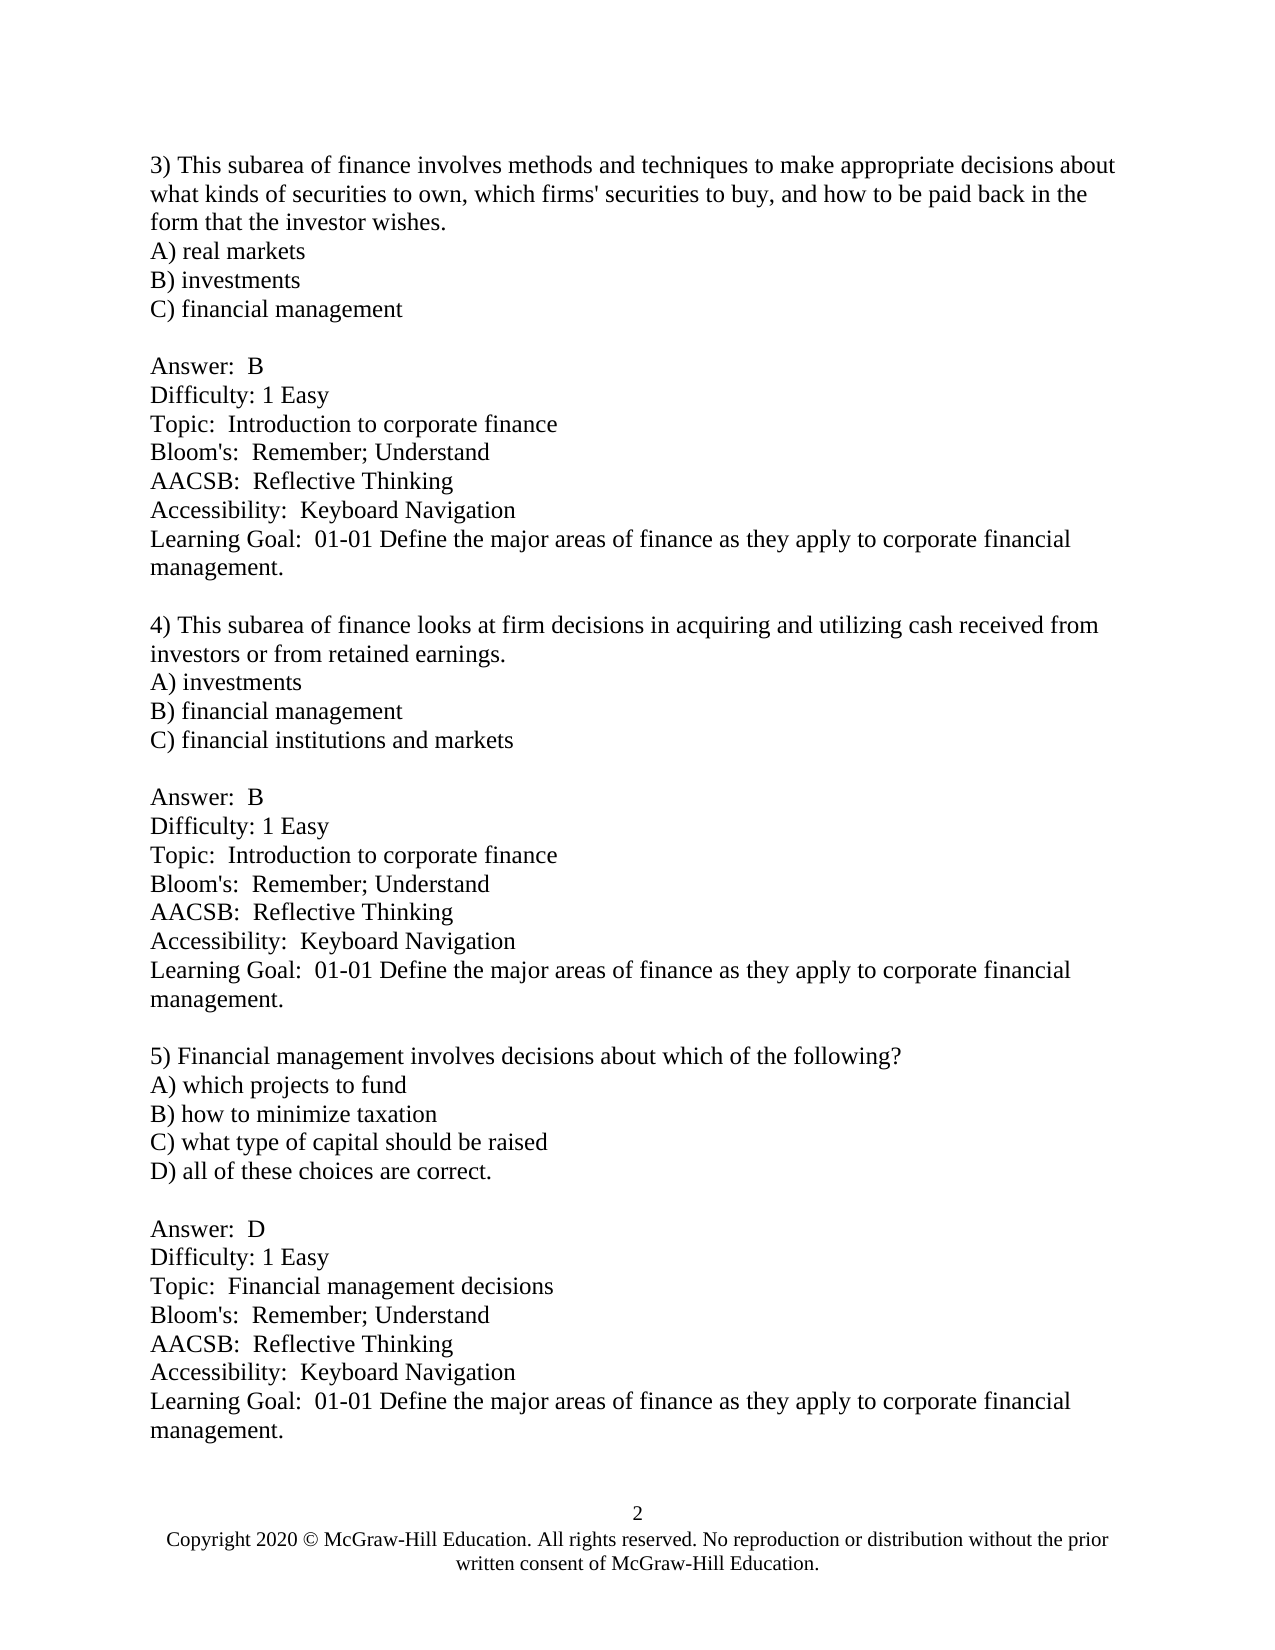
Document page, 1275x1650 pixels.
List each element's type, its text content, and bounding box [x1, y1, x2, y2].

text Bloom's: Remember; Understand [150, 1300, 1125, 1329]
text A) investments [150, 667, 1125, 696]
text Topic: Introduction to corporate finance [150, 409, 1125, 437]
text 5) Financial management involves decisions about which of the following? [150, 1041, 1125, 1070]
text Accessibility: Keyboard Navigation [150, 926, 1125, 955]
text AACSB: Reflective Thinking [150, 466, 1125, 495]
text C) financial institutions and markets [150, 725, 1125, 754]
text Learning Goal: 01-01 Define the major areas of finance as they apply to corporate financial management. [150, 1386, 1125, 1444]
text Difficulty: 1 Easy [150, 811, 1125, 840]
text 4) This subarea of finance looks at firm decisions in acquiring and utilizing cash received from investors or from retained earnings. [150, 610, 1125, 667]
text Topic: Financial management decisions [150, 1271, 1125, 1300]
text 3) This subarea of finance involves methods and techniques to make appropriate decisions about what kinds of securities to own, which firms' securities to buy, and how to be paid back in the form that the investor wishes. [150, 150, 1125, 236]
text Answer: B [150, 782, 1125, 811]
text A) which projects to fund [150, 1070, 1125, 1099]
text Learning Goal: 01-01 Define the major areas of finance as they apply to corporate financial management. [150, 524, 1125, 581]
text Learning Goal: 01-01 Define the major areas of finance as they apply to corporate financial management. [150, 955, 1125, 1012]
text Difficulty: 1 Easy [150, 1242, 1125, 1271]
text B) how to minimize taxation [150, 1099, 1125, 1127]
text D) all of these choices are correct. [150, 1156, 1125, 1185]
text Answer: B [150, 351, 1125, 380]
text C) what type of capital should be raised [150, 1127, 1125, 1156]
text Bloom's: Remember; Understand [150, 437, 1125, 466]
text AACSB: Reflective Thinking [150, 897, 1125, 926]
text Answer: D [150, 1214, 1125, 1242]
text A) real markets [150, 236, 1125, 265]
text Accessibility: Keyboard Navigation [150, 495, 1125, 524]
text C) financial management [150, 294, 1125, 322]
text Topic: Introduction to corporate finance [150, 840, 1125, 869]
text Difficulty: 1 Easy [150, 380, 1125, 409]
text B) financial management [150, 696, 1125, 725]
text Bloom's: Remember; Understand [150, 869, 1125, 897]
text B) investments [150, 265, 1125, 294]
text AACSB: Reflective Thinking [150, 1329, 1125, 1357]
text Accessibility: Keyboard Navigation [150, 1357, 1125, 1386]
